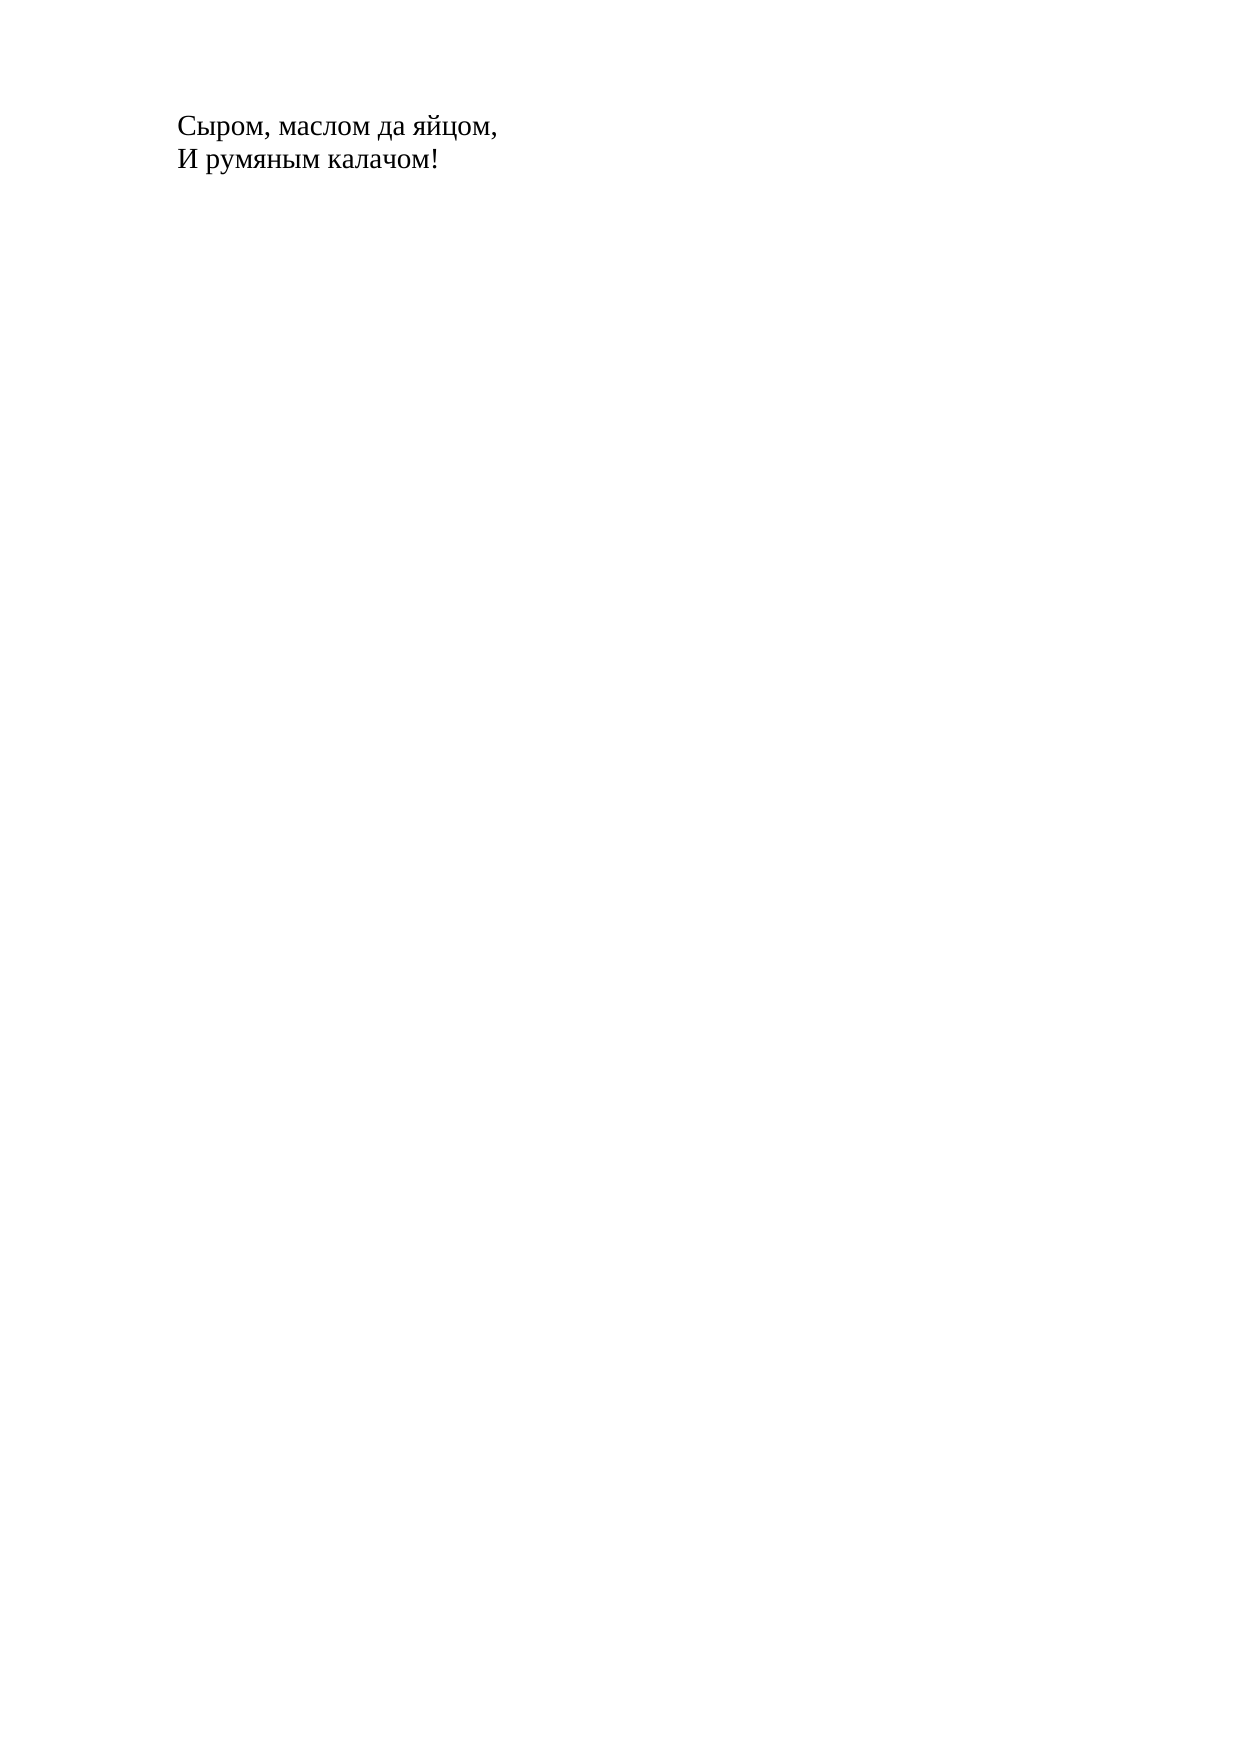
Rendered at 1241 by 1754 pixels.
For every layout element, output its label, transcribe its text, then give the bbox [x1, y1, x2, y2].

text И румяным калачом! [177, 142, 1163, 175]
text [177, 108, 528, 142]
